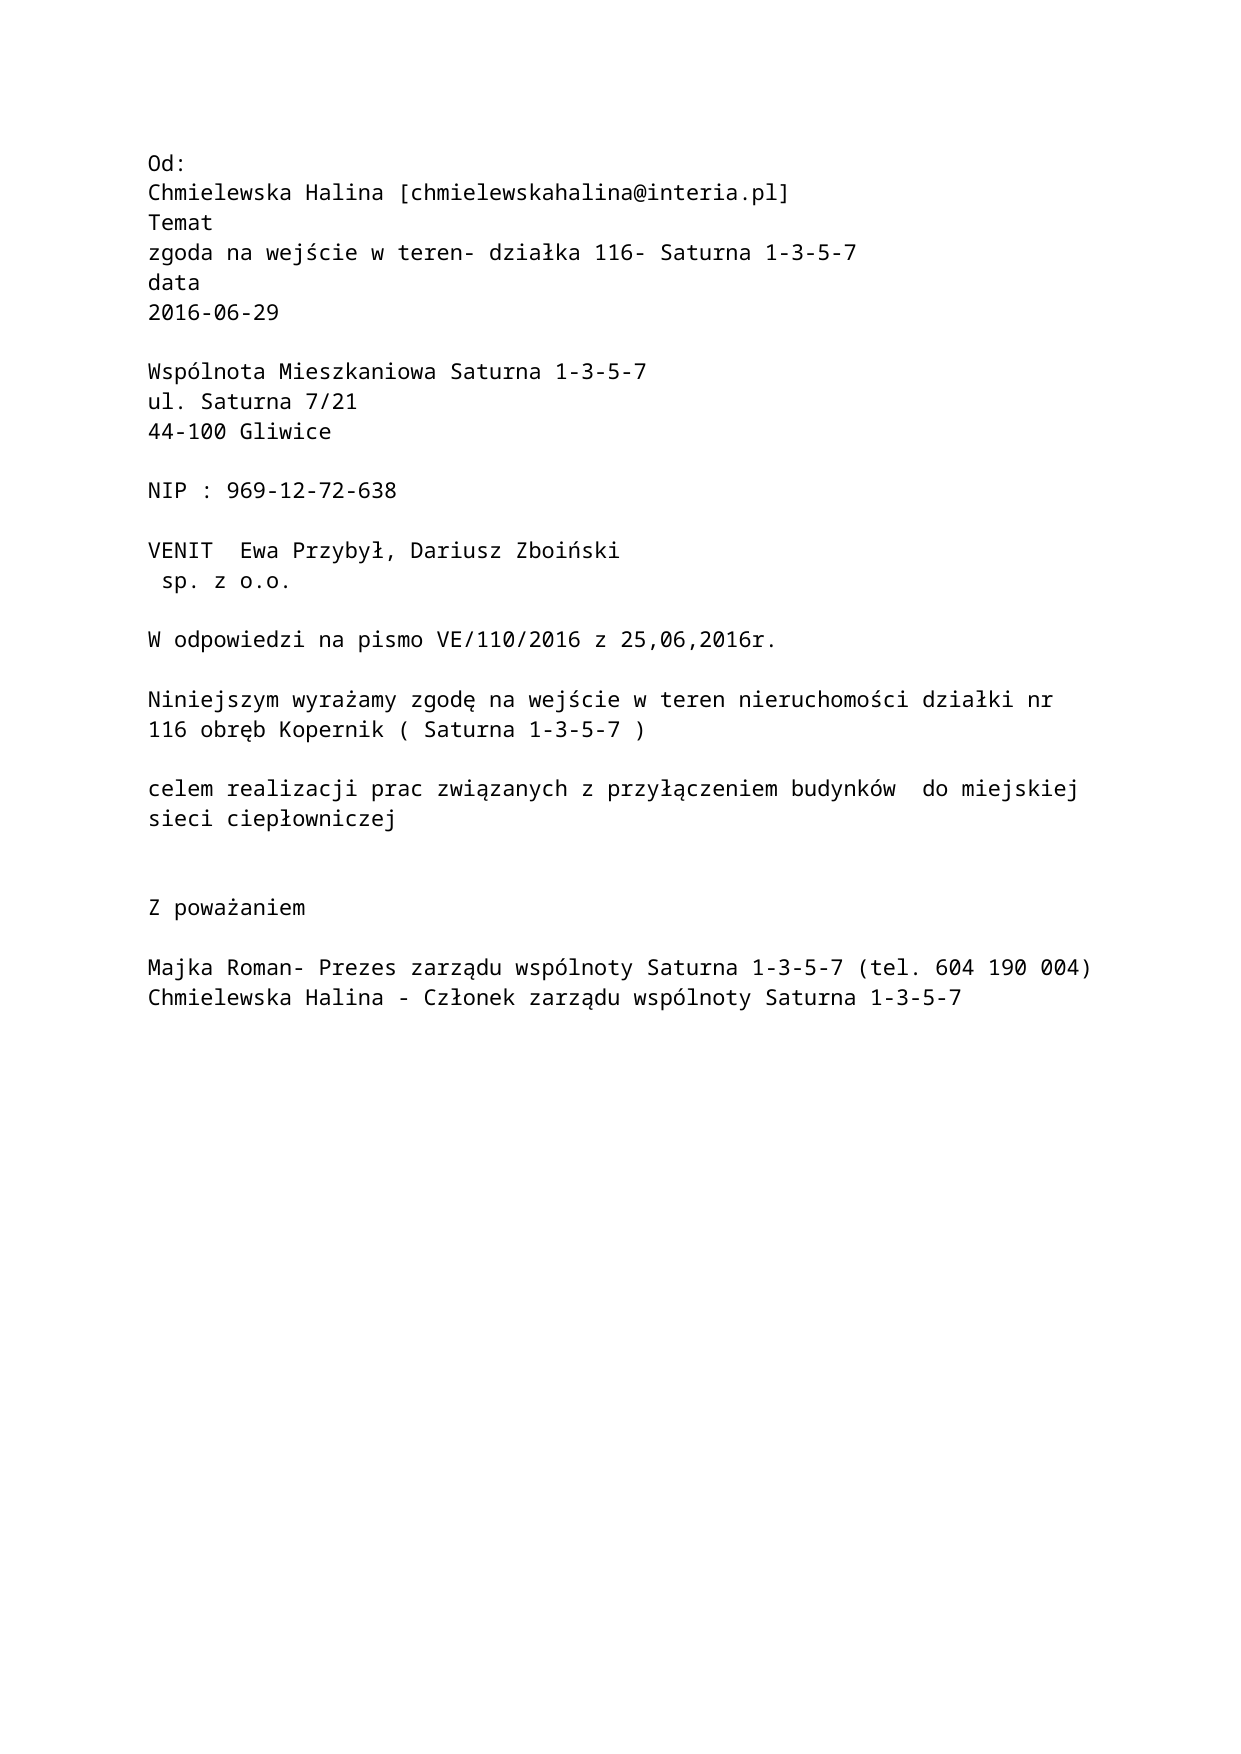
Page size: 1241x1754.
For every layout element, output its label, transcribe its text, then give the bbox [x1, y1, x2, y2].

text Majka Roman- Prezes zarządu wspólnoty Saturna 1-3-5-7 (tel. 604 190 004) Chmielewska Halina - Członek zarządu wspólnoty Saturna 1-3-5-7 [148, 952, 1093, 1012]
text VENIT Ewa Przybył, Dariusz Zboiński [148, 535, 1093, 565]
text sp. z o.o. [148, 565, 1093, 594]
text Temat [148, 207, 1093, 237]
text 44-100 Gliwice [148, 416, 1093, 446]
text Wspólnota Mieszkaniowa Saturna 1-3-5-7 [148, 356, 1093, 386]
text Niniejszym wyrażamy zgodę na wejście w teren nieruchomości działki nr 116 obręb Kopernik ( Saturna 1-3-5-7 ) [148, 684, 1093, 743]
text celem realizacji prac związanych z przyłączeniem budynków do miejskiej sieci ciepłowniczej [148, 773, 1093, 833]
text W odpowiedzi na pismo VE/110/2016 z 25,06,2016r. [148, 624, 1093, 654]
text Od: [148, 148, 1093, 177]
text 2016-06-29 [148, 297, 1093, 326]
text Chmielewska Halina [chmielewskahalina@interia.pl] [148, 177, 1093, 207]
text data [148, 267, 1093, 297]
text NIP : 969-12-72-638 [148, 475, 1093, 505]
text ul. Saturna 7/21 [148, 386, 1093, 416]
text zgoda na wejście w teren- działka 116- Saturna 1-3-5-7 [148, 237, 1093, 267]
text Z poważaniem [148, 892, 1093, 922]
